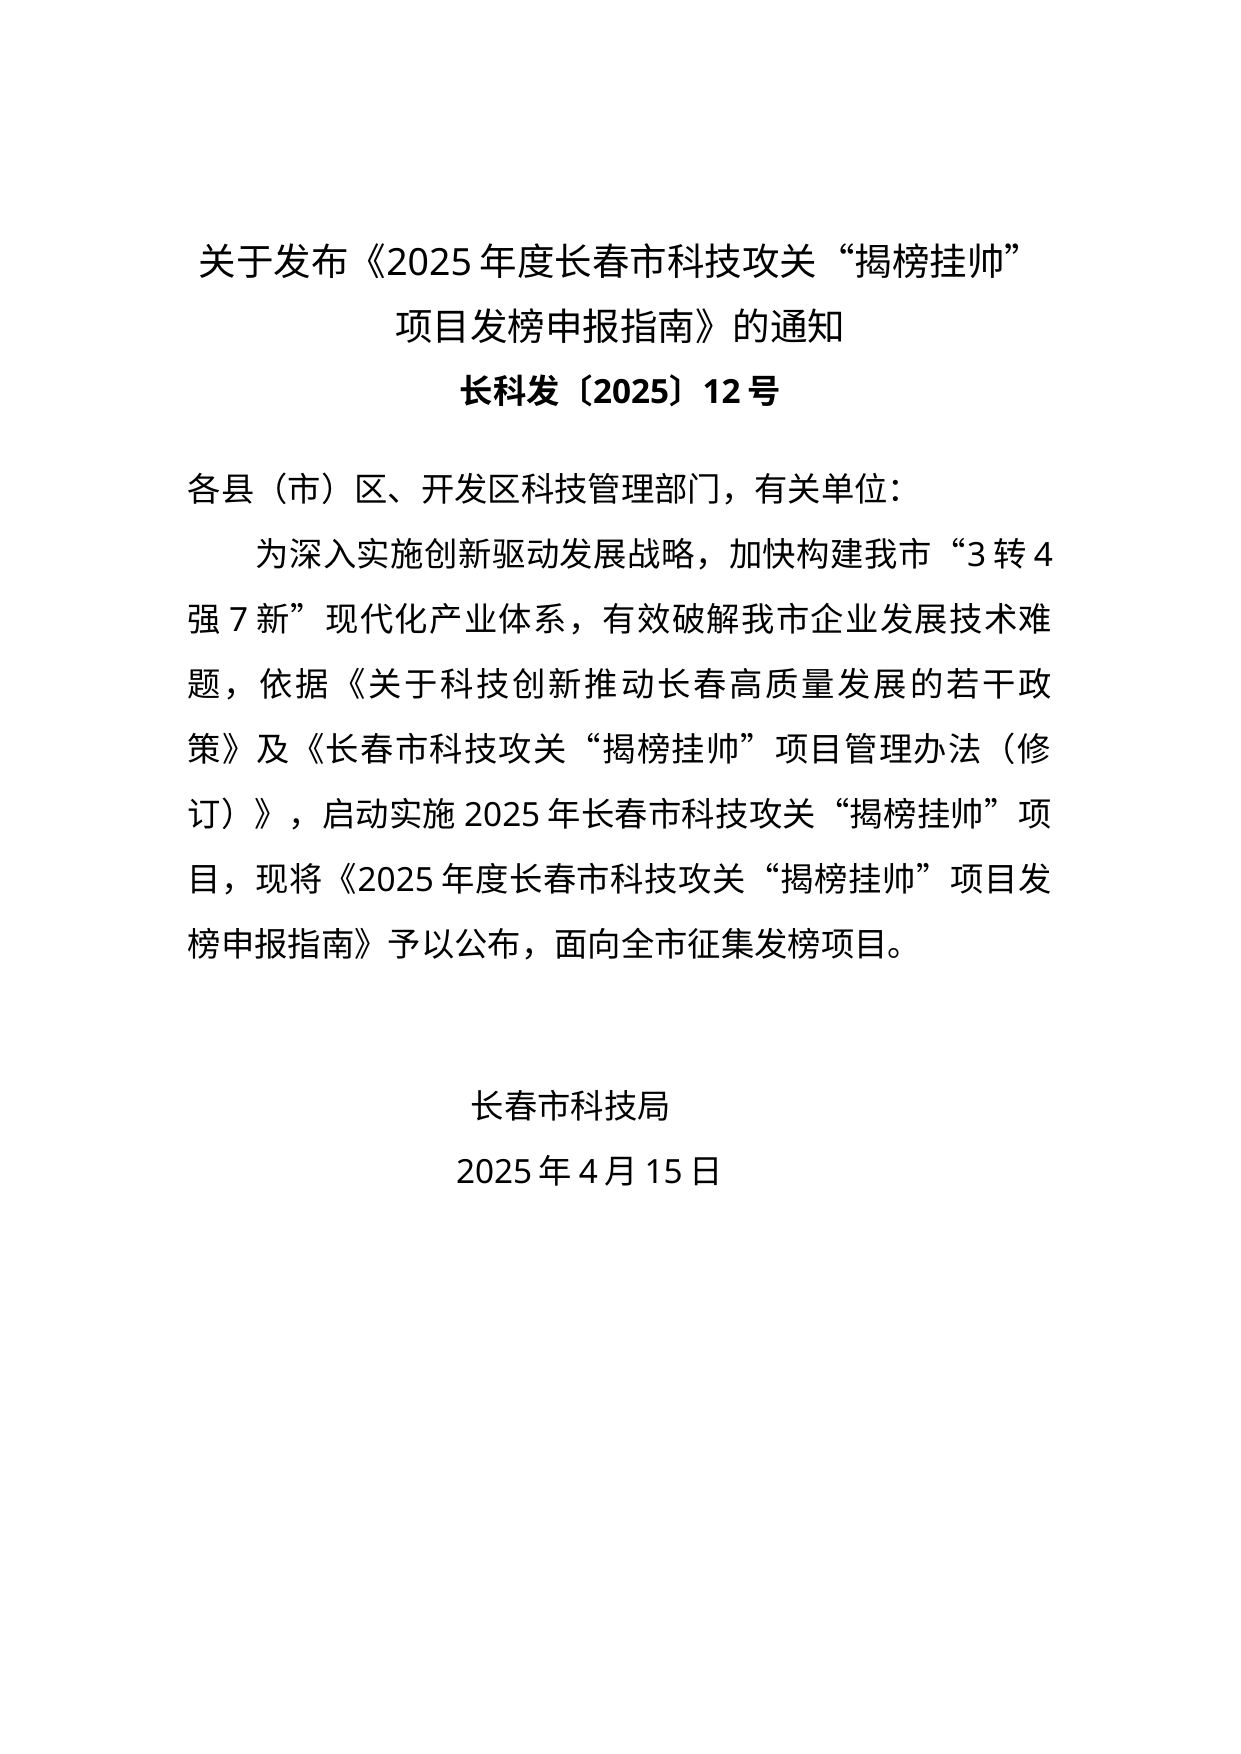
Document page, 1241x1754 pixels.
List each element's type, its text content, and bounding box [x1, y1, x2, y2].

text 2025年4月15日 [187, 1137, 1053, 1202]
text 长春市科技局 [187, 1072, 1053, 1137]
text 各县（市）区、开发区科技管理部门，有关单位： [187, 454, 1053, 519]
text 长科发〔2025〕12号 [187, 357, 1053, 422]
text 关于发布《2025年度长春市科技攻关“揭榜挂帅”项目发榜申报指南》的通知 [187, 227, 1053, 357]
text 为深入实施创新驱动发展战略，加快构建我市“3转4强7新”现代化产业体系，有效破解我市企业发展技术难题，依据《关于科技创新推动长春高质量发展的若干政策》及《长春市科技攻关“揭榜挂帅”项目管理办法（修订）》，启动实施2025年长春市科技攻关“揭榜挂帅”项目，现将《2025年度长春市科技攻关“揭榜挂帅”项目发榜申报指南》予以公布，面向全市征集发榜项目。 [187, 519, 1053, 974]
